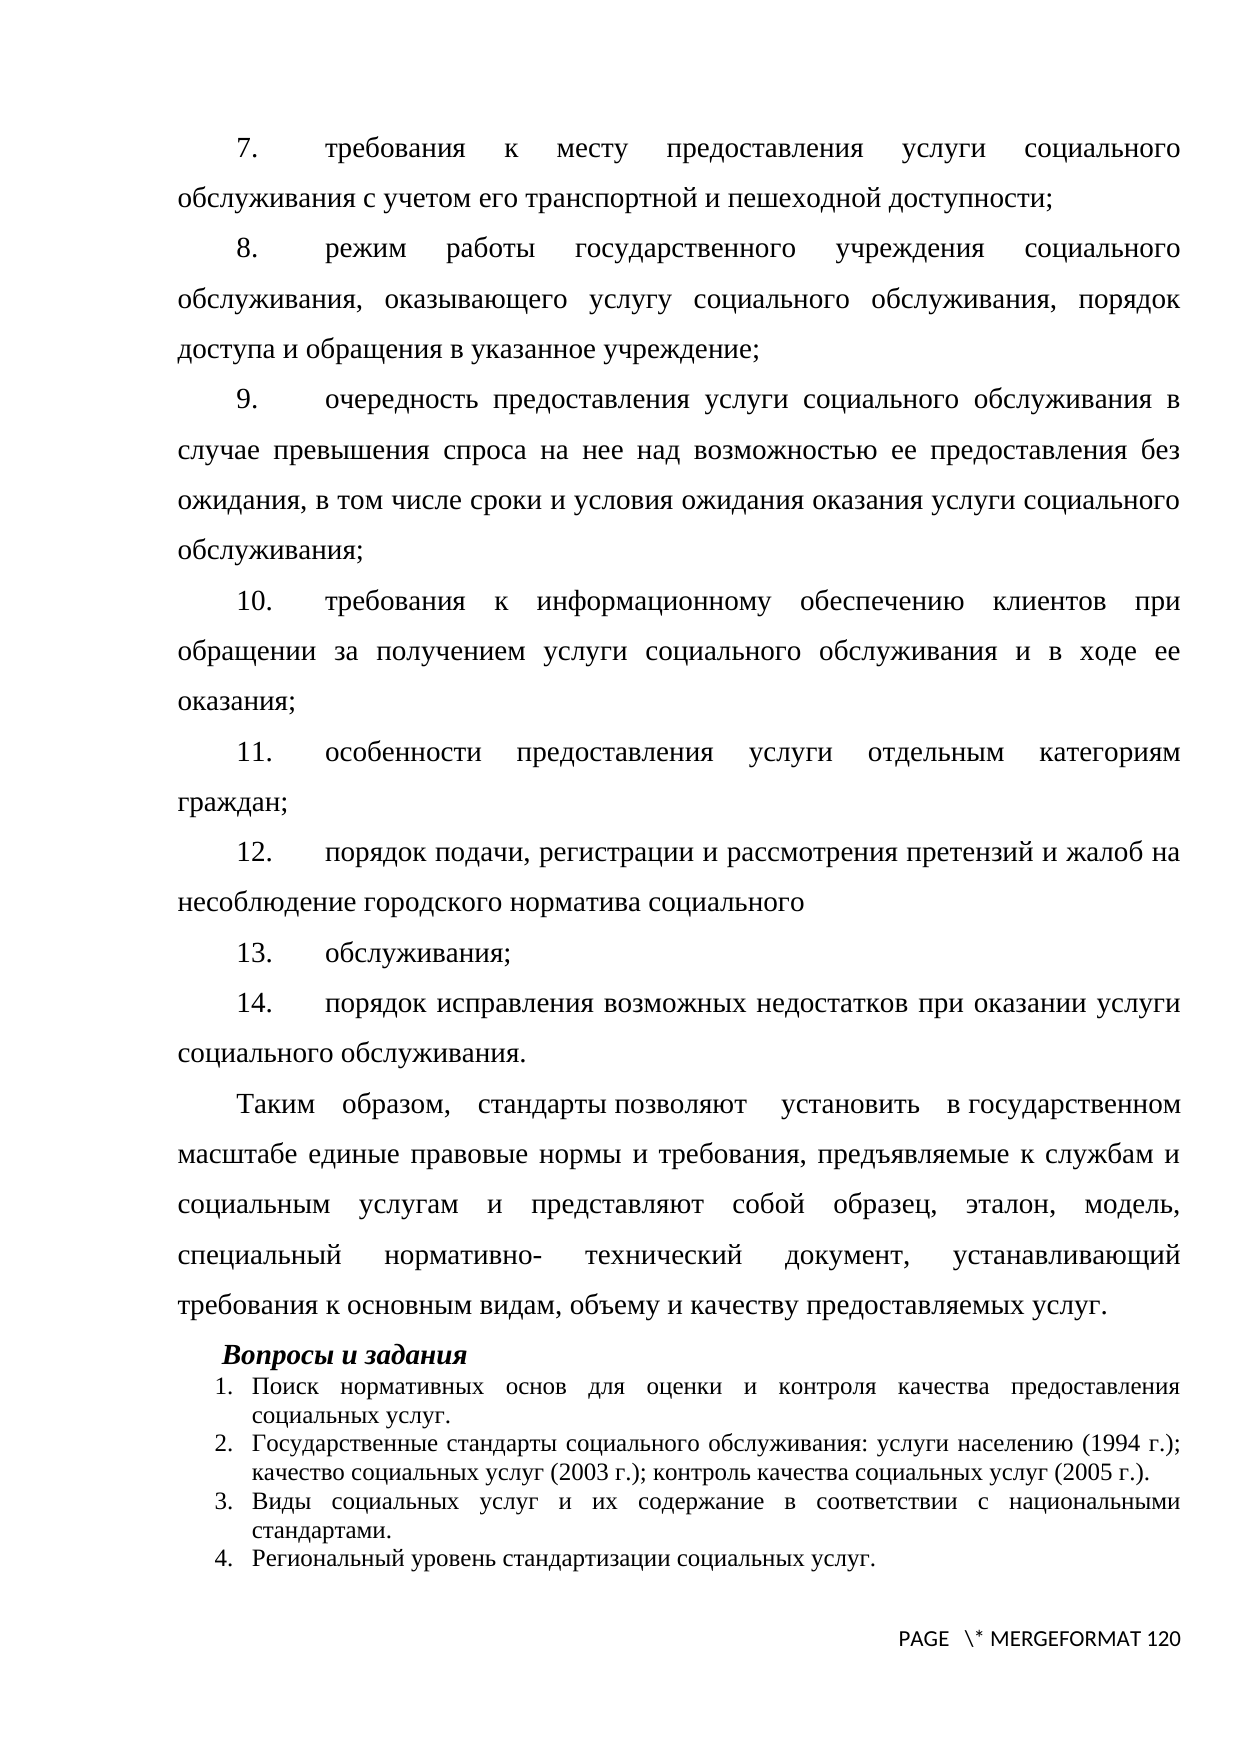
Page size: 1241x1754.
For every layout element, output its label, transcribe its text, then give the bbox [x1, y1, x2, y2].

list особенности предоставления услуги отдельным категориям граждан; [177, 734, 1181, 817]
list очередность предоставления услуги социального обслуживания в случае превышения спроса на нее над возможностью ее предоставления без ожидания, в том числе сроки и условия ожидания оказания услуги социального обслуживания; [177, 381, 1181, 566]
list режим работы государственного учреждения социального обслуживания, оказывающего услугу социального обслуживания, порядок доступа и обращения в указанное учреждение; [177, 231, 1181, 365]
list требования к информационному обеспечению клиентов при обращении за получением услуги социального обслуживания и в ходе ее оказания; [177, 583, 1181, 717]
list требования к месту предоставления услуги социального обслуживания с учетом его транспортной и пешеходной доступности; [177, 130, 1181, 214]
list порядок исправления возможных недостатков при оказании услуги социального обслуживания. [177, 985, 1181, 1069]
list Государственные стандарты социального обслуживания: услуги населению (1994 г.); качество социальных услуг (2003 г.); контроль качества социальных услуг (2005 г.). [214, 1428, 1181, 1486]
text Таким образом, стандарты позволяют установить в государственном масштабе единые правовые нормы и требования, предъявляемые к службам и социальным услугам и представляют собой образец, эталон, модель, специальный нормативно- технический документ, устанавливающий требования к основным видам, объему и качеству предоставляемых услуг. [177, 1086, 1181, 1321]
list обслуживания; [177, 935, 1181, 968]
list Виды социальных услуг и их содержание в соответствии с национальными стандартами. [214, 1486, 1181, 1543]
list порядок подачи, регистрации и рассмотрения претензий и жалоб на несоблюдение городского норматива социального [177, 834, 1181, 918]
list Региональный уровень стандартизации социальных услуг. [214, 1543, 1181, 1572]
text Вопросы и задания [222, 1337, 1181, 1371]
list Поиск нормативных основ для оценки и контроля качества предоставления социальных услуг. [214, 1371, 1181, 1428]
